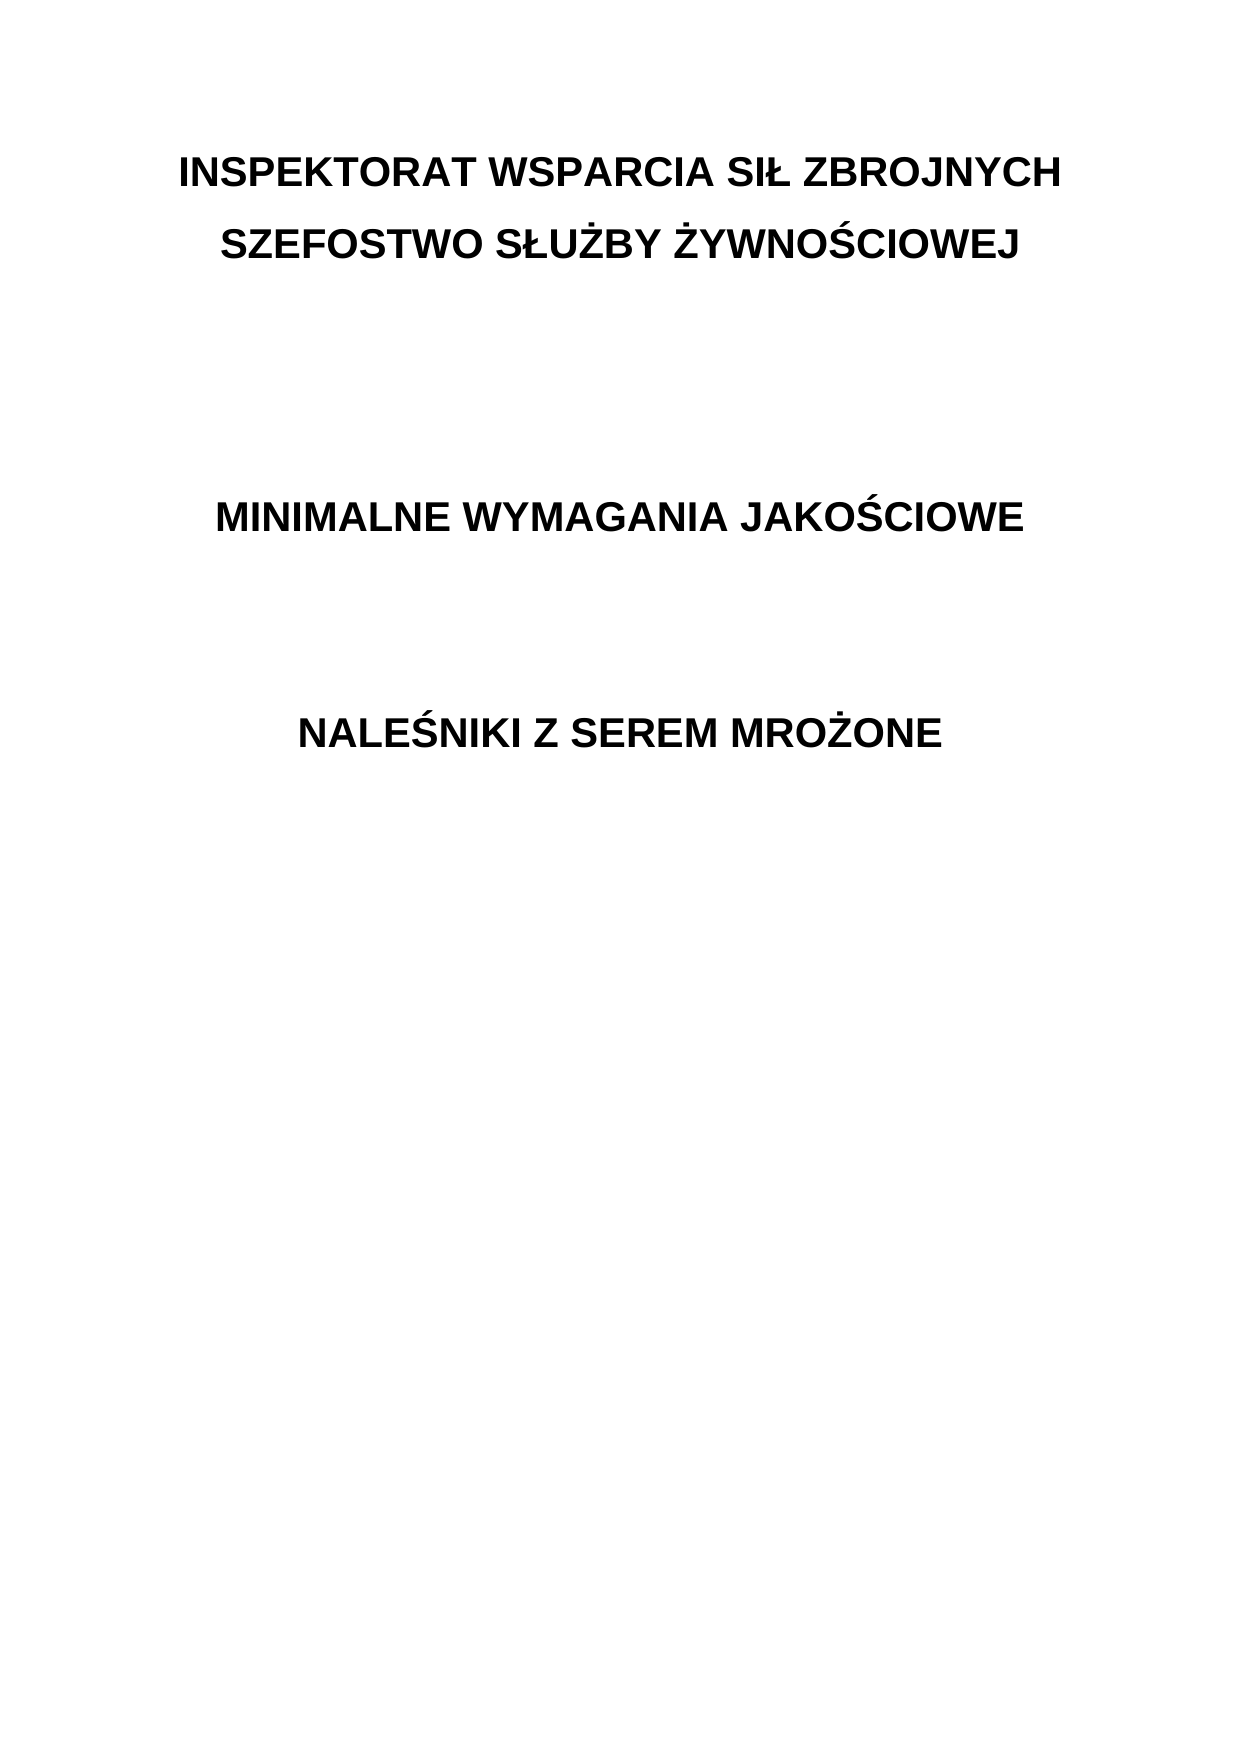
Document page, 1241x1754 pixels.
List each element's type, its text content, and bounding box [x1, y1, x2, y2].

text INSPEKTORAT WSPARCIA SIŁ ZBROJNYCH [148, 148, 1093, 196]
text naleśniki z serem mrożone [148, 708, 1093, 756]
text minimalne wymagania jakościowe [148, 493, 1093, 541]
text SZEFOSTWO SŁUŻBY ŻYWNOŚCIOWEJ [148, 219, 1093, 267]
